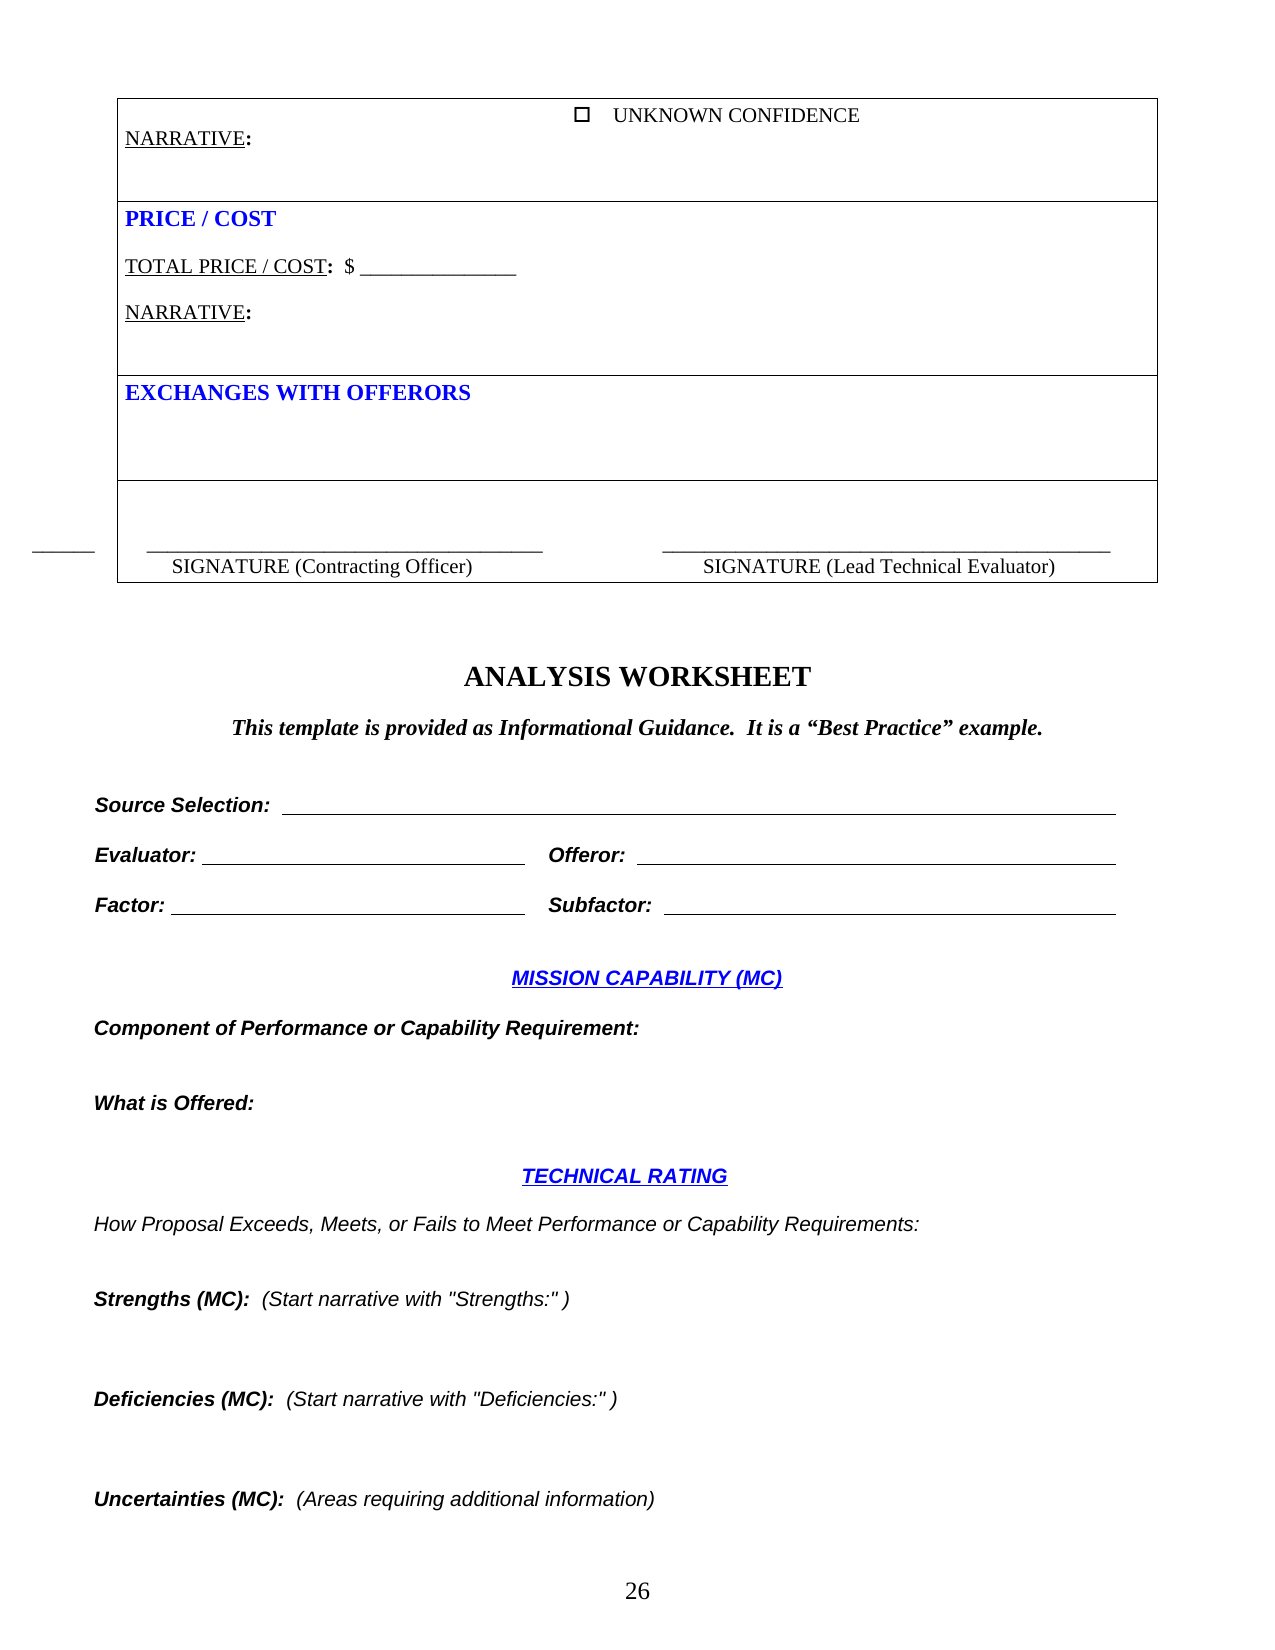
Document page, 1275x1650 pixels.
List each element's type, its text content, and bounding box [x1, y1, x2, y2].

text This template is provided as Informational Guidance. It is a “Best Practice” example. [75, 715, 1200, 741]
text Deficiencies (MC): (Start narrative with "Deficiencies:" ) [94, 1386, 1200, 1411]
text How Proposal Exceeds, Meets, or Fails to Meet Performance or Capability Requirements: [94, 1211, 1200, 1236]
text Component of Performance or Capability Requirement: [94, 1015, 1200, 1040]
text Factor: Subfactor: [94, 892, 1200, 917]
text Source Selection: [94, 792, 1200, 817]
text Uncertainties (MC): (Areas requiring additional information) [94, 1486, 1200, 1511]
text ANALYSIS WORKSHEET [75, 660, 1200, 692]
text What is Offered: [94, 1090, 1200, 1115]
table_cell EXCHANGES WITH OFFERORS [118, 376, 1157, 479]
table_cell ______ ______________________________________ ___________________________________________ SIGNATURE (Contracting Officer) SIGNATURE (Lead Technical Evaluator) [118, 481, 1157, 582]
text Evaluator: Offeror: [94, 842, 1200, 867]
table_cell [118, 99, 1157, 201]
table_cell PRICE / COST TOTAL PRICE / COST: $ _______________ NARRATIVE: [118, 202, 1157, 375]
text Strengths (MC): (Start narrative with "Strengths:" ) [94, 1286, 1200, 1311]
text CAPABILITY (MC) [94, 965, 1200, 990]
subtitle TECHNICAL RATING [49, 1165, 1200, 1188]
